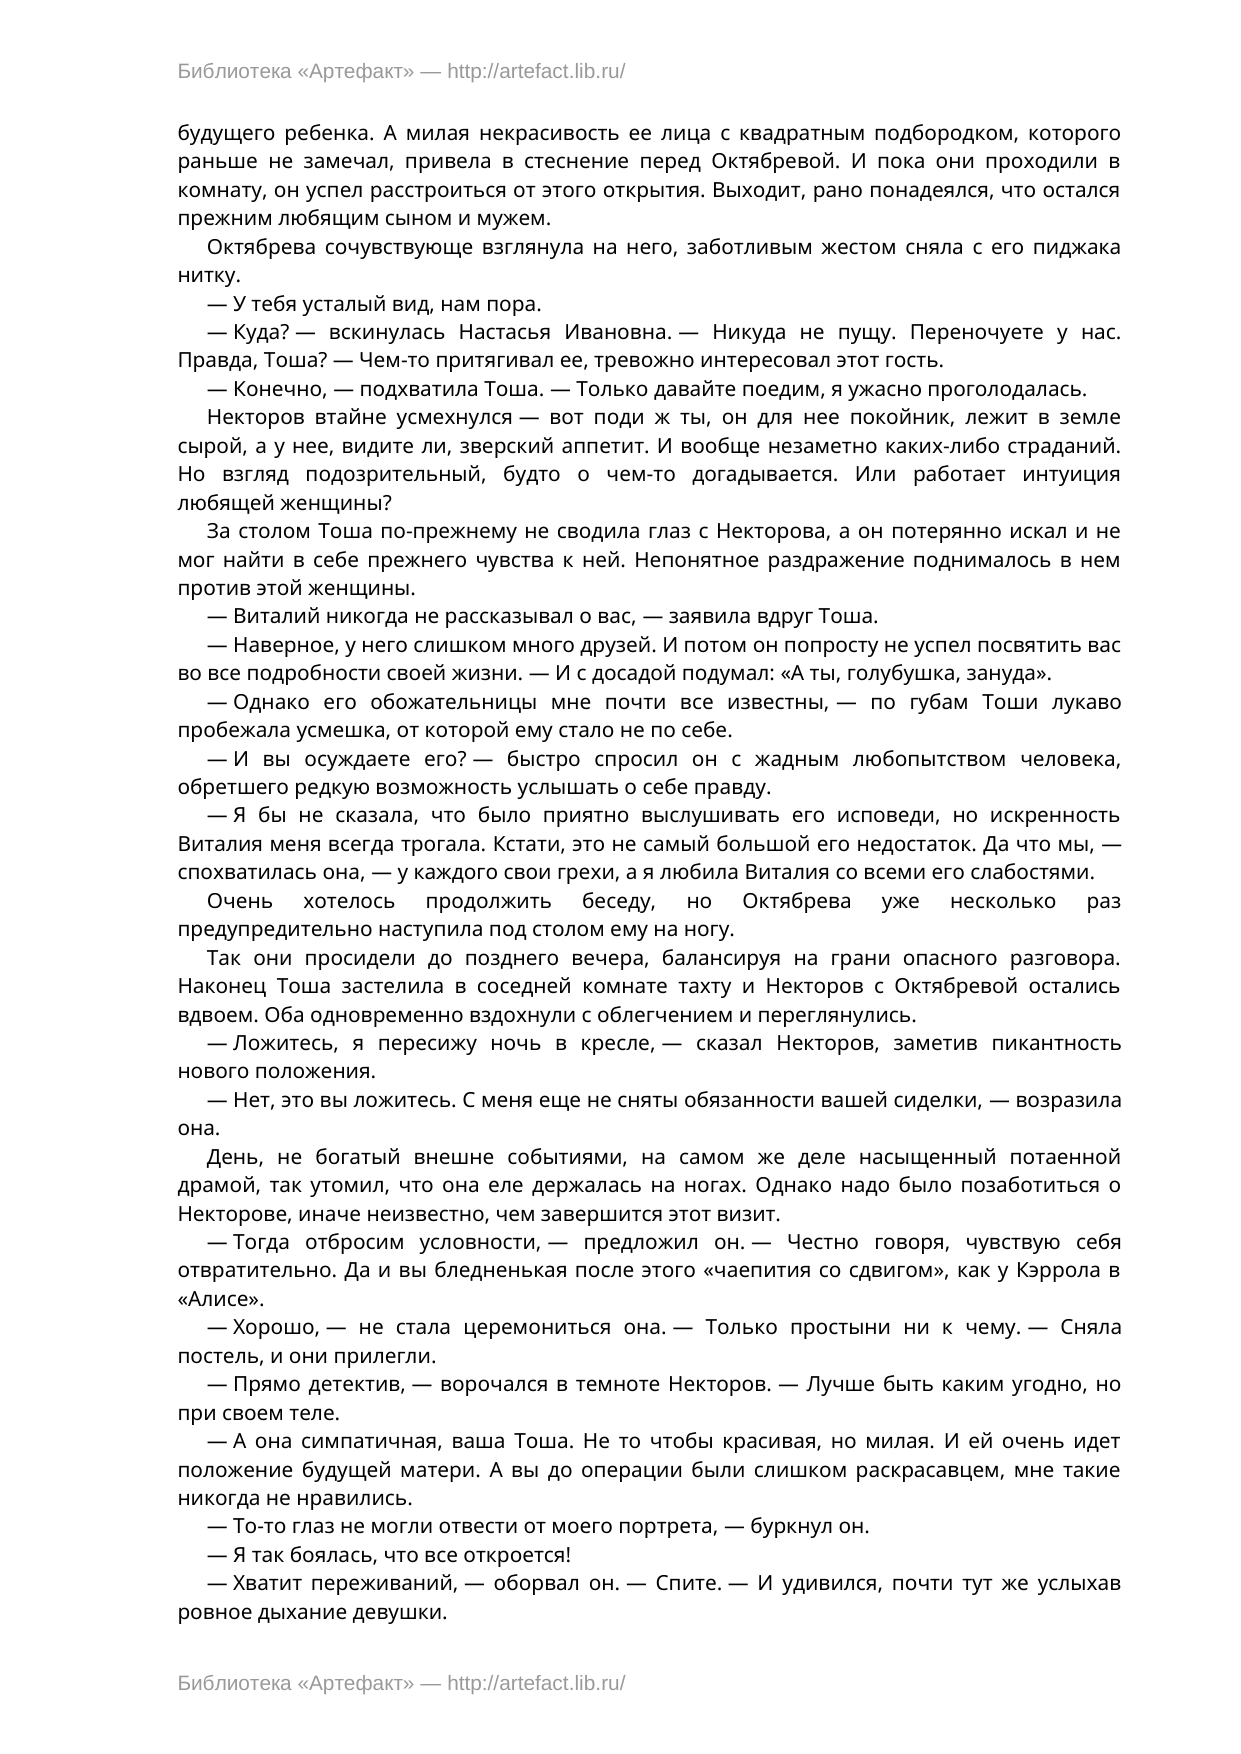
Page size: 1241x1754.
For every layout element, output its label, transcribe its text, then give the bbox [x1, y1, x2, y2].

text — Ложитесь, я пересижу ночь в кресле, — сказал Некторов, заметив пикантность нового положения. [177, 1028, 1122, 1085]
text Октябрева сочувствующе взглянула на него, заботливым жестом сняла с его пиджака нитку. [177, 232, 1122, 289]
text Некторов втайне усмехнулся — вот поди ж ты, он для нее покойник, лежит в земле сырой, а у нее, видите ли, зверский аппетит. И вообще незаметно каких-либо страданий. Но взгляд подозрительный, будто о чем-то догадывается. Или работает интуиция любящей женщины? [177, 402, 1122, 516]
text — Я бы не сказала, что было приятно выслушивать его исповеди, но искренность Виталия меня всегда трогала. Кстати, это не самый большой его недостаток. Да что мы, — спохватилась она, — у каждого свои грехи, а я любила Виталия со всеми его слабостями. [177, 801, 1122, 886]
text — Хватит переживаний, — оборвал он. — Спите. — И удивился, почти тут же услыхав ровное дыхание девушки. [177, 1568, 1122, 1625]
text Так они просидели до позднего вечера, балансируя на грани опасного разговора. Наконец Тоша застелила в соседней комнате тахту и Некторов с Октябревой остались вдвоем. Оба одновременно вздохнули с облегчением и переглянулись. [177, 943, 1122, 1028]
text — Я так боялась, что все откроется! [177, 1540, 1122, 1568]
text — Однако его обожательницы мне почти все известны, — по губам Тоши лукаво пробежала усмешка, от которой ему стало не по себе. [177, 687, 1122, 744]
text — Нет, это вы ложитесь. С меня еще не сняты обязанности вашей сиделки, — возразила она. [177, 1085, 1122, 1142]
text — Виталий никогда не рассказывал о вас, — заявила вдруг Тоша. [177, 602, 1122, 630]
text — Наверное, у него слишком много друзей. И потом он попросту не успел посвятить вас во все подробности своей жизни. — И с досадой подумал: «А ты, голубушка, зануда». [177, 630, 1122, 687]
text — Хорошо, — не стала церемониться она. — Только простыни ни к чему. — Сняла постель, и они прилегли. [177, 1312, 1122, 1369]
text — Прямо детектив, — ворочался в темноте Некторов. — Лучше быть каким угодно, но при своем теле. [177, 1369, 1122, 1426]
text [177, 118, 1122, 232]
text — И вы осуждаете его? — быстро спросил он с жадным любопытством человека, обретшего редкую возможность услышать о себе правду. [177, 744, 1122, 801]
text За столом Тоша по-прежнему не сводила глаз с Некторова, а он потерянно искал и не мог найти в себе прежнего чувства к ней. Непонятное раздражение поднималось в нем против этой женщины. [177, 516, 1122, 602]
text — Куда? — вскинулась Настасья Ивановна. — Никуда не пущу. Переночуете у нас. Правда, Тоша? — Чем-то притягивал ее, тревожно интересовал этот гость. [177, 317, 1122, 374]
text — У тебя усталый вид, нам пора. [177, 289, 1122, 317]
text День, не богатый внешне событиями, на самом же деле насыщенный потаенной драмой, так утомил, что она еле держалась на ногах. Однако надо было позаботиться о Некторове, иначе неизвестно, чем завершится этот визит. [177, 1142, 1122, 1227]
text Очень хотелось продолжить беседу, но Октябрева уже несколько раз предупредительно наступила под столом ему на ногу. [177, 886, 1122, 943]
text — Тогда отбросим условности, — предложил он. — Честно говоря, чувствую себя отвратительно. Да и вы бледненькая после этого «чаепития со сдвигом», как у Кэррола в «Алисе». [177, 1227, 1122, 1312]
text — То-то глаз не могли отвести от моего портрета, — буркнул он. [177, 1512, 1122, 1540]
text — А она симпатичная, ваша Тоша. Не то чтобы красивая, но милая. И ей очень идет положение будущей матери. А вы до операции были слишком раскрасавцем, мне такие никогда не нравились. [177, 1426, 1122, 1512]
text — Конечно, — подхватила Тоша. — Только давайте поедим, я ужасно проголодалась. [177, 374, 1122, 402]
